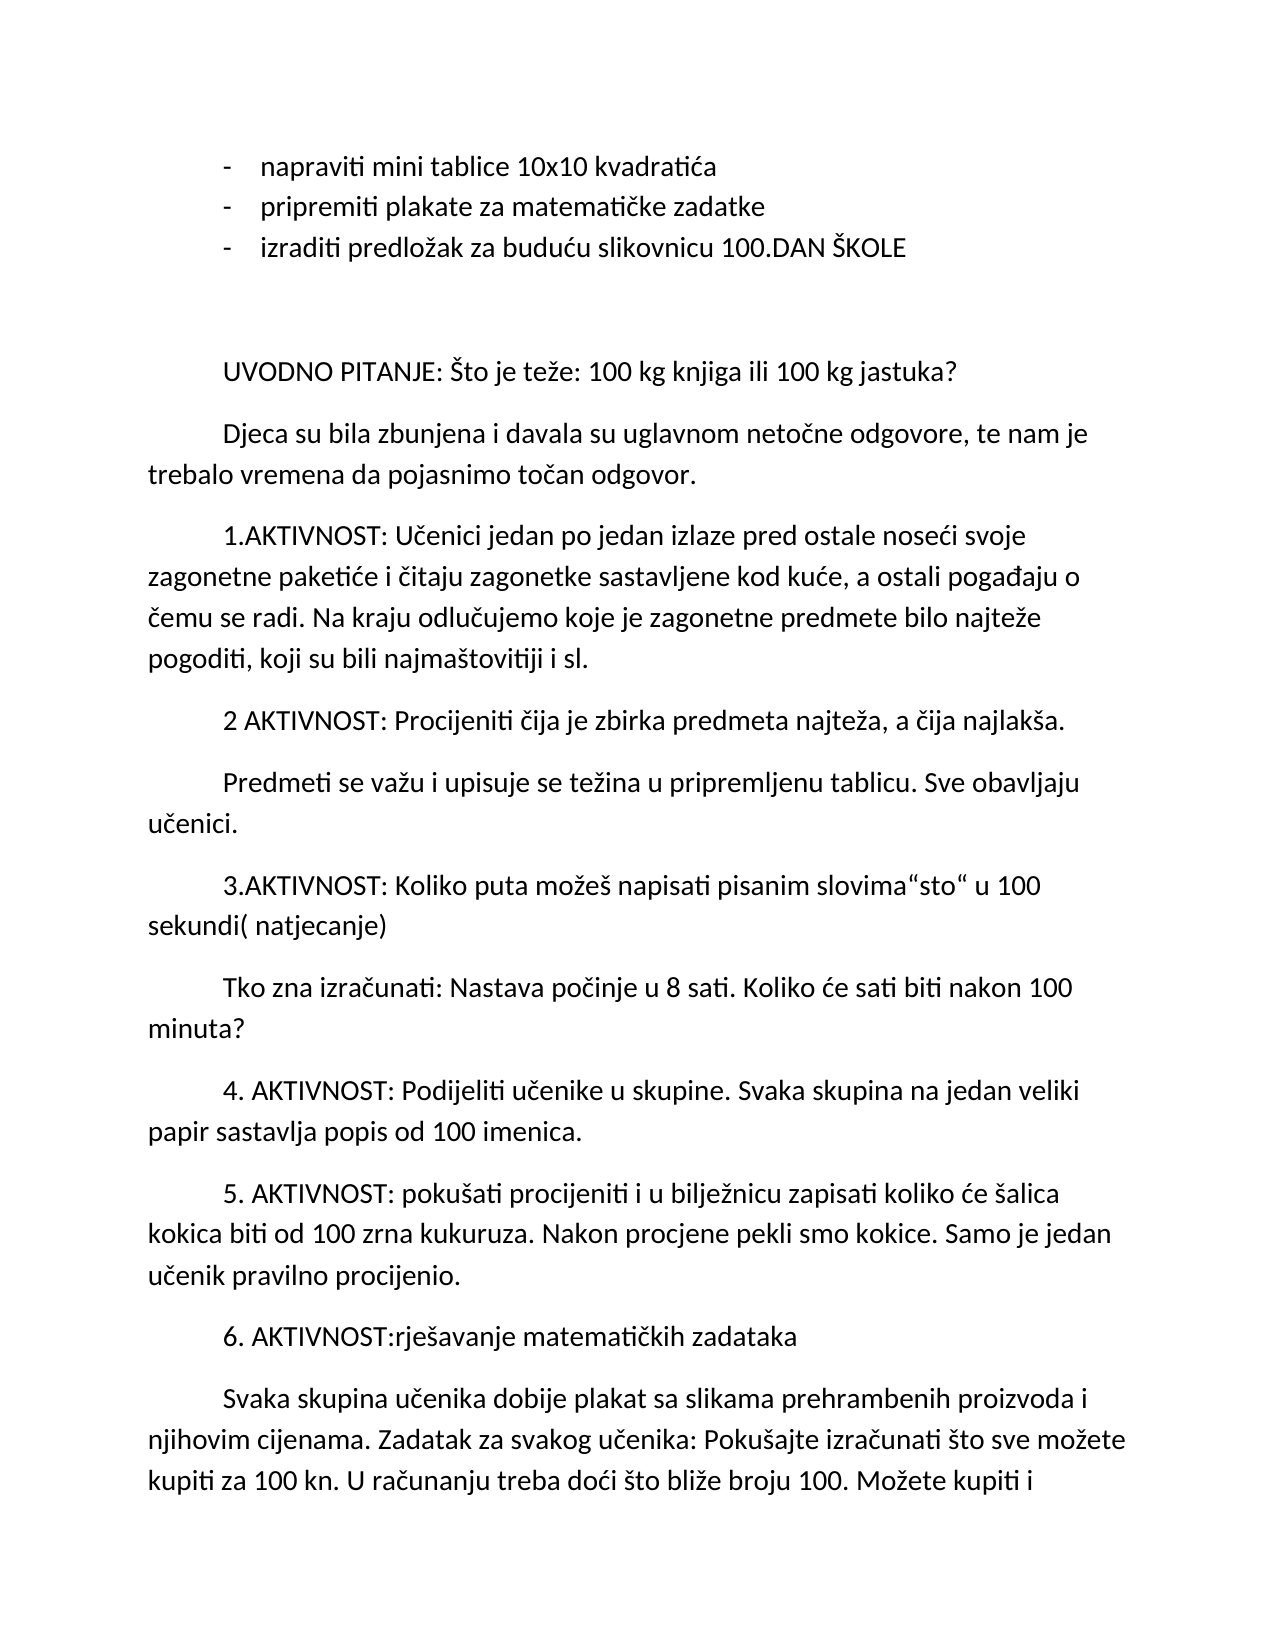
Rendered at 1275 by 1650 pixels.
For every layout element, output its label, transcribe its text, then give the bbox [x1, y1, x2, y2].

list pripremiti plakate za matematičke zadatke [223, 188, 1127, 224]
text Predmeti se važu i upisuje se težina u pripremljenu tablicu. Sve obavljaju učenici. [148, 764, 1127, 840]
text 1.AKTIVNOST: Učenici jedan po jedan izlaze pred ostale noseći svoje zagonetne paketiće i čitaju zagonetke sastavljene kod kuće, a ostali pogađaju o čemu se radi. Na kraju odlučujemo koje je zagonetne predmete bilo najteže pogoditi, koji su bili najmaštovitiji i sl. [148, 517, 1127, 676]
text UVODNO PITANJE: Što je teže: 100 kg knjiga ili 100 kg jastuka? [148, 353, 1127, 389]
text 2 AKTIVNOST: Procijeniti čija je zbirka predmeta najteža, a čija najlakša. [148, 702, 1127, 738]
text 6. AKTIVNOST:rješavanje matematičkih zadataka [148, 1318, 1127, 1354]
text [148, 1380, 1127, 1498]
list izraditi predložak za buduću slikovnicu 100.DAN ŠKOLE [223, 229, 1127, 265]
text 4. AKTIVNOST: Podijeliti učenike u skupine. Svaka skupina na jedan veliki papir sastavlja popis od 100 imenica. [148, 1072, 1127, 1148]
text 3.AKTIVNOST: Koliko puta možeš napisati pisanim slovima“sto“ u 100 sekundi( natjecanje) [148, 867, 1127, 943]
list napraviti mini tablice 10x10 kvadratića [223, 148, 1127, 183]
text Tko zna izračunati: Nastava počinje u 8 sati. Koliko će sati biti nakon 100 minuta? [148, 969, 1127, 1046]
text 5. AKTIVNOST: pokušati procijeniti i u bilježnicu zapisati koliko će šalica kokica biti od 100 zrna kukuruza. Nakon procjene pekli smo kokice. Samo je jedan učenik pravilno procijenio. [148, 1175, 1127, 1292]
text Djeca su bila zbunjena i davala su uglavnom netočne odgovore, te nam je trebalo vremena da pojasnimo točan odgovor. [148, 415, 1127, 491]
